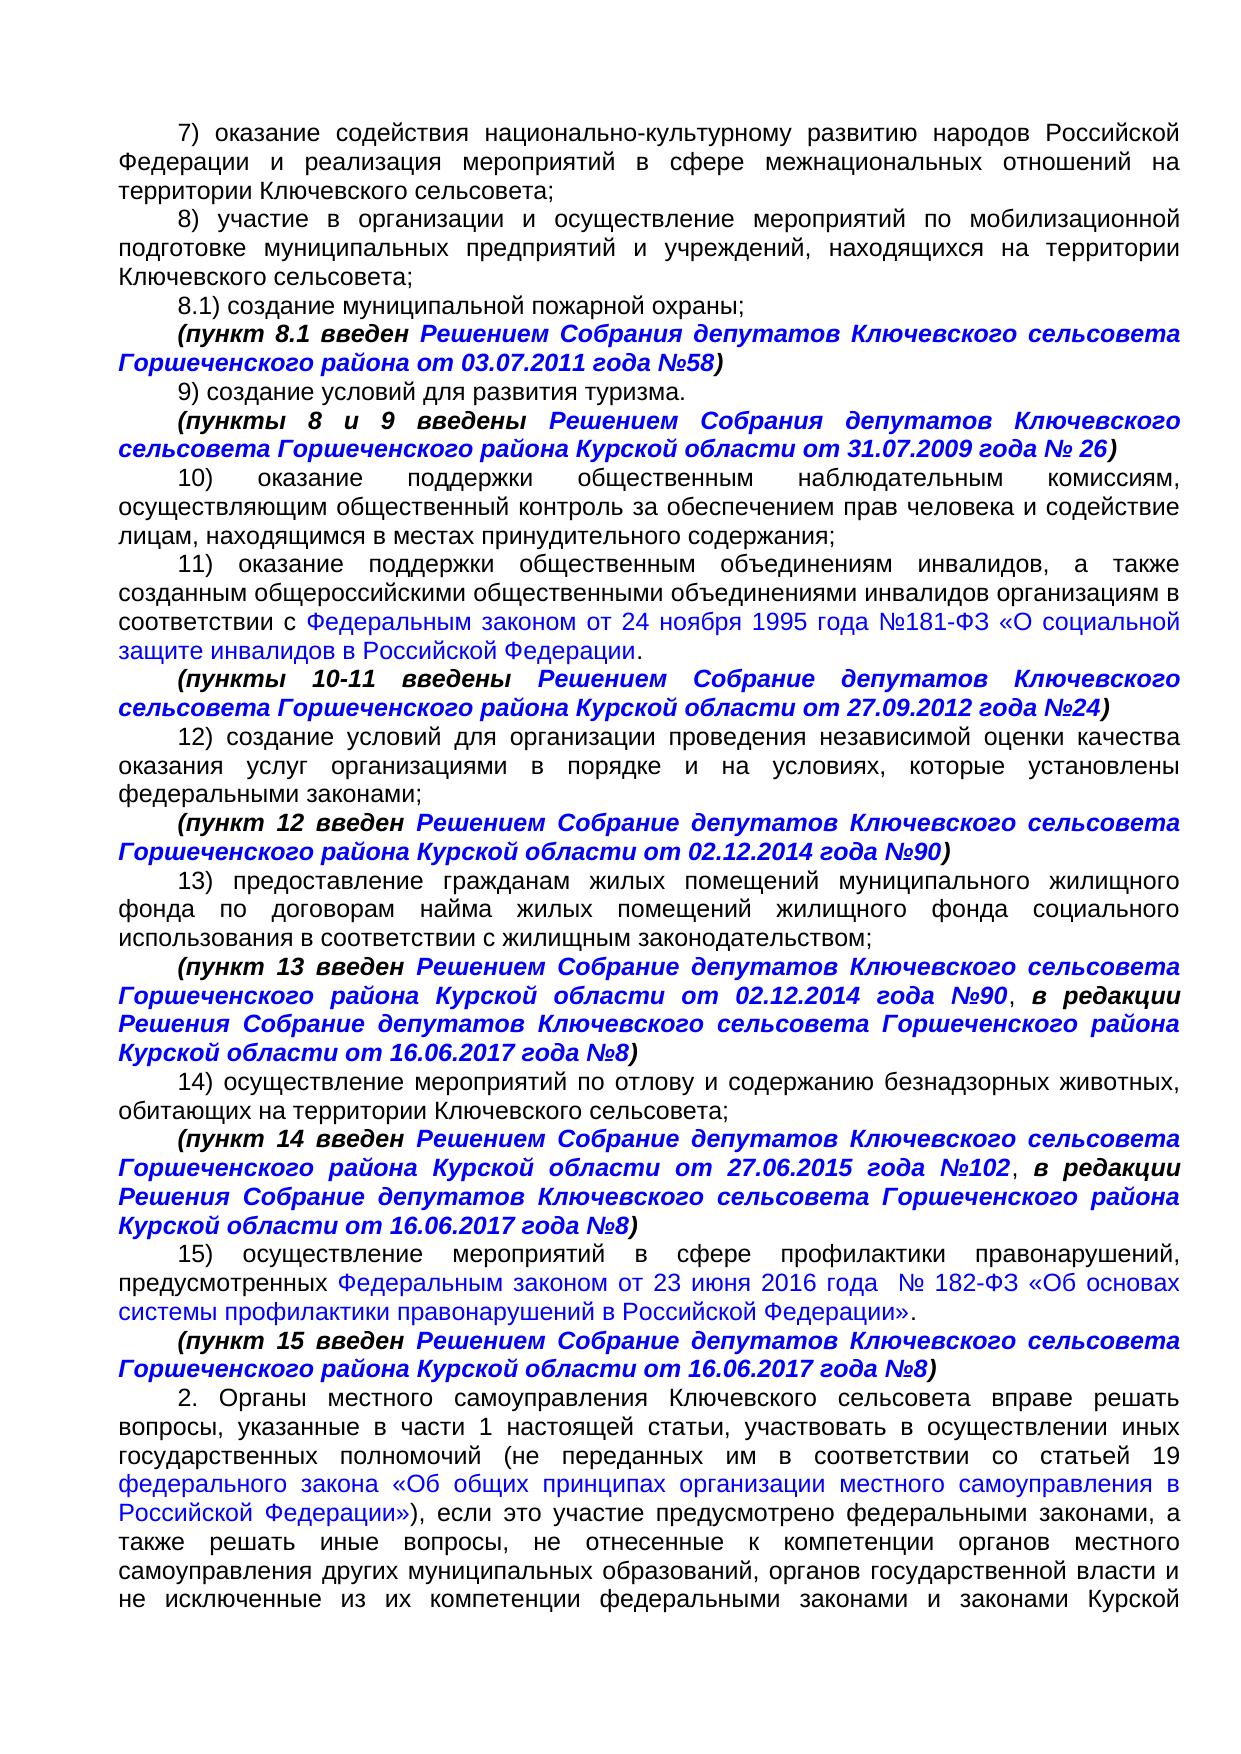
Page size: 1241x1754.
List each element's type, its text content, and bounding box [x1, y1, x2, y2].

text (пункт 13 введен Решением Собрание депутатов Ключевского сельсовета Горшеченского района Курской области от 02.12.2014 года №90, в редакции Решения Собрание депутатов Ключевского сельсовета Горшеченского района Курской области от 16.06.2017 года №8) [118, 952, 1181, 1067]
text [118, 1383, 1181, 1613]
text (пункт 14 введен Решением Собрание депутатов Ключевского сельсовета Горшеченского района Курской области от 27.06.2015 года №102, в редакции Решения Собрание депутатов Ключевского сельсовета Горшеченского района Курской области от 16.06.2017 года №8) [118, 1124, 1181, 1239]
text 12) создание условий для организации проведения независимой оценки качества оказания услуг организациями в порядке и на условиях, которые установлены федеральными законами; [118, 722, 1181, 808]
text 9) создание условий для развития туризма. [118, 377, 1181, 406]
text (пункт 12 введен Решением Собрание депутатов Ключевского сельсовета Горшеченского района Курской области от 02.12.2014 года №90) [118, 808, 1181, 866]
text (пункты 10-11 введены Решением Собрание депутатов Ключевского сельсовета Горшеченского района Курской области от 27.09.2012 года №24) [118, 664, 1181, 722]
text 15) осуществление мероприятий в сфере профилактики правонарушений, предусмотренных Федеральным законом от 23 июня 2016 года № 182-ФЗ «Об основах системы профилактики правонарушений в Российской Федерации». [118, 1239, 1181, 1326]
text 7) оказание содействия национально-культурному развитию народов Российской Федерации и реализация мероприятий в сфере межнациональных отношений на территории Ключевского сельсовета; [118, 118, 1181, 204]
text 8.1) создание муниципальной пожарной охраны; [118, 291, 1181, 319]
text 10) оказание поддержки общественным наблюдательным комиссиям, осуществляющим общественный контроль за обеспечением прав человека и содействие лицам, находящимся в местах принудительного содержания; [118, 463, 1181, 549]
text (пункты 8 и 9 введены Решением Собрания депутатов Ключевского сельсовета Горшеченского района Курской области от 31.07.2009 года № 26) [118, 406, 1181, 463]
text (пункт 8.1 введен Решением Собрания депутатов Ключевского сельсовета Горшеченского района от 03.07.2011 года №58) [118, 319, 1181, 377]
text 14) осуществление мероприятий по отлову и содержанию безнадзорных животных, обитающих на территории Ключевского сельсовета; [118, 1067, 1181, 1124]
text 13) предоставление гражданам жилых помещений муниципального жилищного фонда по договорам найма жилых помещений жилищного фонда социального использования в соответствии с жилищным законодательством; [118, 866, 1181, 952]
text (пункт 15 введен Решением Собрание депутатов Ключевского сельсовета Горшеченского района Курской области от 16.06.2017 года №8) [118, 1326, 1181, 1383]
text 8) участие в организации и осуществление мероприятий по мобилизационной подготовке муниципальных предприятий и учреждений, находящихся на территории Ключевского сельсовета; [118, 204, 1181, 291]
text 11) оказание поддержки общественным объединениям инвалидов, а также созданным общероссийскими общественными объединениями инвалидов организациям в соответствии с Федеральным законом от 24 ноября 1995 года №181-ФЗ «О социальной защите инвалидов в Российской Федерации. [118, 549, 1181, 664]
